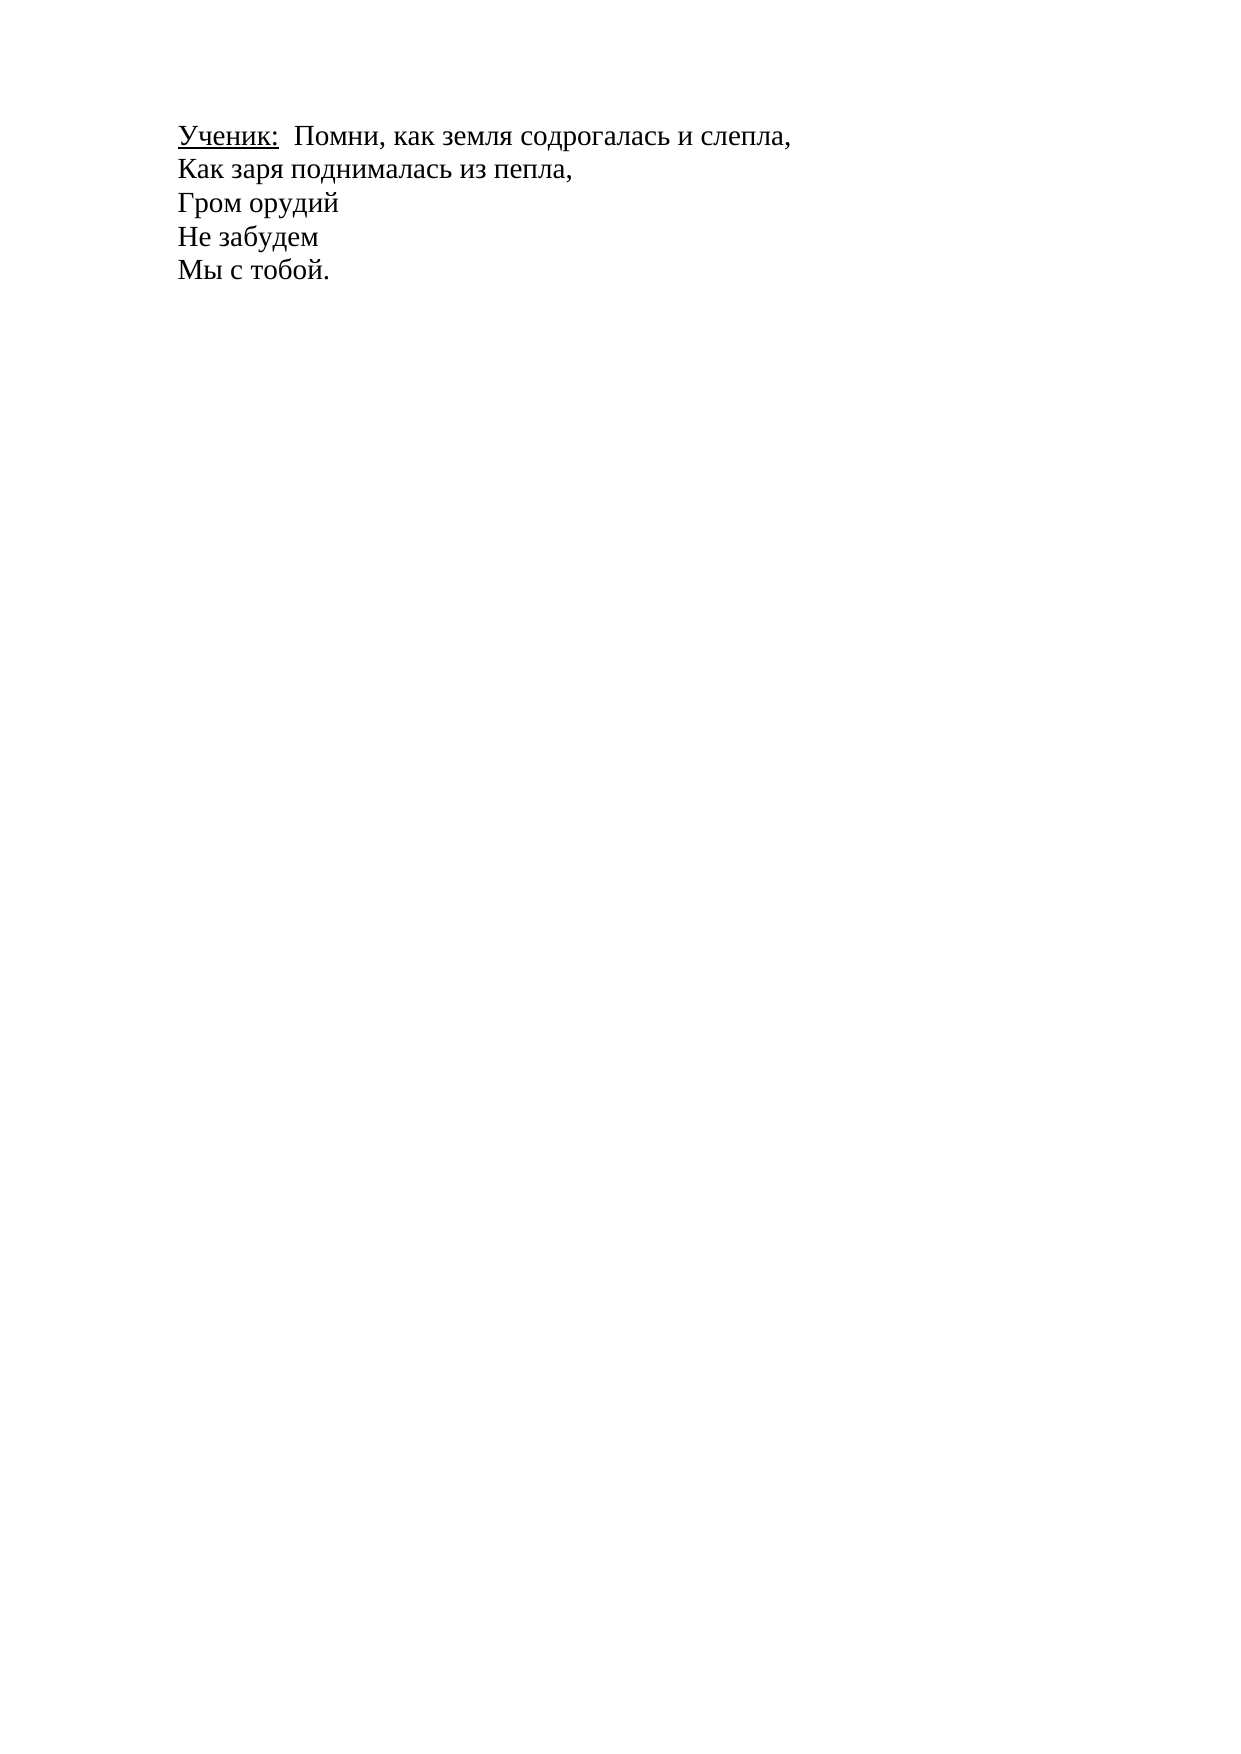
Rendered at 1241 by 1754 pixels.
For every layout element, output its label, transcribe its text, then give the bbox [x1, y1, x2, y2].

text Ученик: Помни, как земля содрогалась и слепла, Как заря поднималась из пепла, Гром орудий Не забудем Мы с тобой. [177, 118, 1152, 286]
